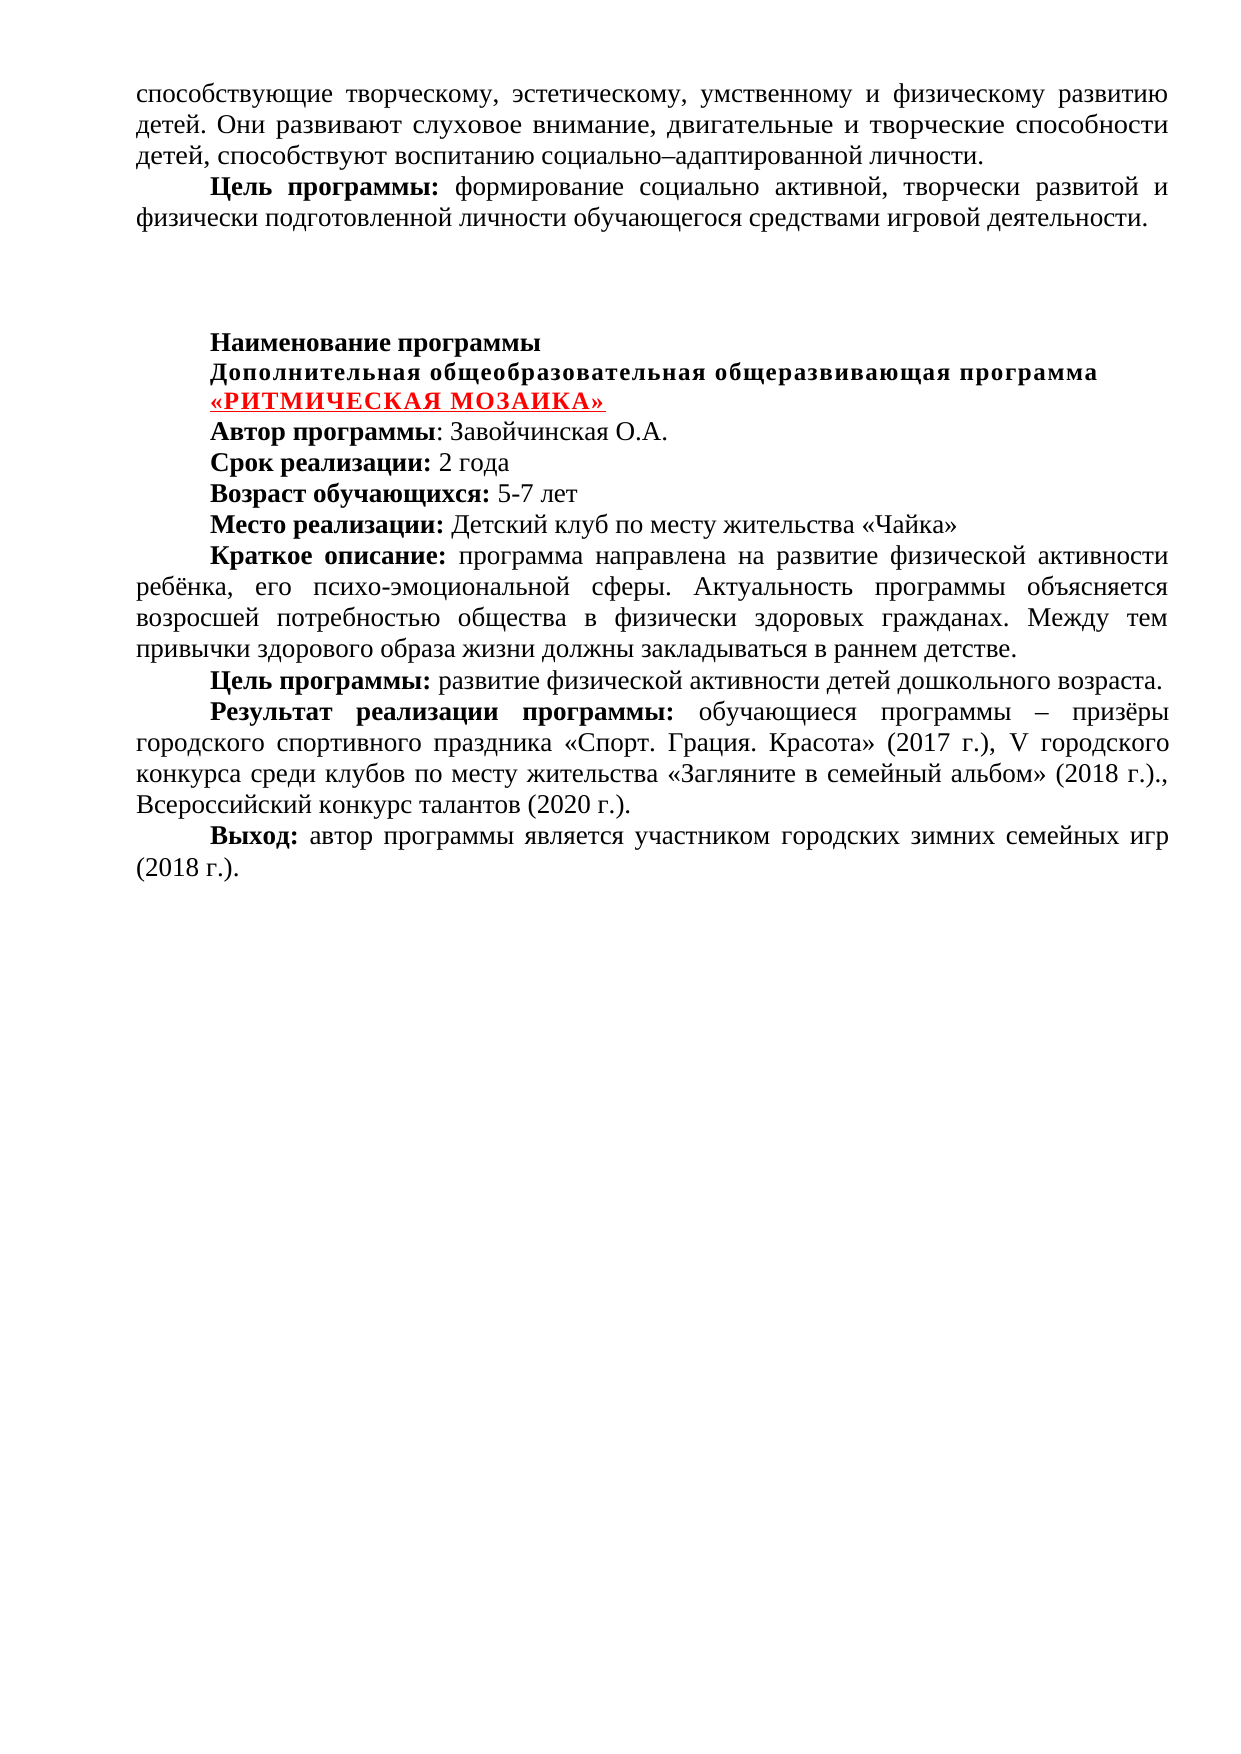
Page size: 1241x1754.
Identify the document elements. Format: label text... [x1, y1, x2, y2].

text Цель программы: развитие физической активности детей дошкольного возраста. [136, 664, 1169, 695]
text Выход: автор программы является участником городских зимних семейных игр (2018 г.). [136, 819, 1169, 882]
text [136, 77, 1169, 170]
text Наименование программы [136, 326, 1169, 357]
text Место реализации: Детский клуб по месту жительства «Чайка» [136, 508, 1169, 539]
text Автор программы: Завойчинская О.А. [136, 414, 1169, 446]
text Результат реализации программы: обучающиеся программы – призёры городского спортивного праздника «Спорт. Грация. Красота» (2017 г.), V городского конкурса среди клубов по месту жительства «Загляните в семейный альбом» (2018 г.)., Всероссийский конкурс талантов (2020 г.). [136, 695, 1169, 819]
text Краткое описание: программа направлена на развитие физической активности ребёнка, его психо-эмоциональной сферы. Актуальность программы объясняется возросшей потребностью общества в физически здоровых гражданах. Между тем привычки здорового образа жизни должны закладываться в раннем детстве. [136, 539, 1169, 664]
text Цель программы: формирование социально активной, творчески развитой и физически подготовленной личности обучающегося средствами игровой деятельности. [136, 170, 1169, 232]
text Возраст обучающихся: 5-7 лет [136, 477, 1169, 508]
list «РИТМИЧЕСКАЯ МОЗАИКА» [136, 386, 1169, 414]
list Дополнительная общеобразовательная общеразвивающая программа [136, 357, 1169, 386]
text Срок реализации: 2 года [136, 446, 1169, 477]
